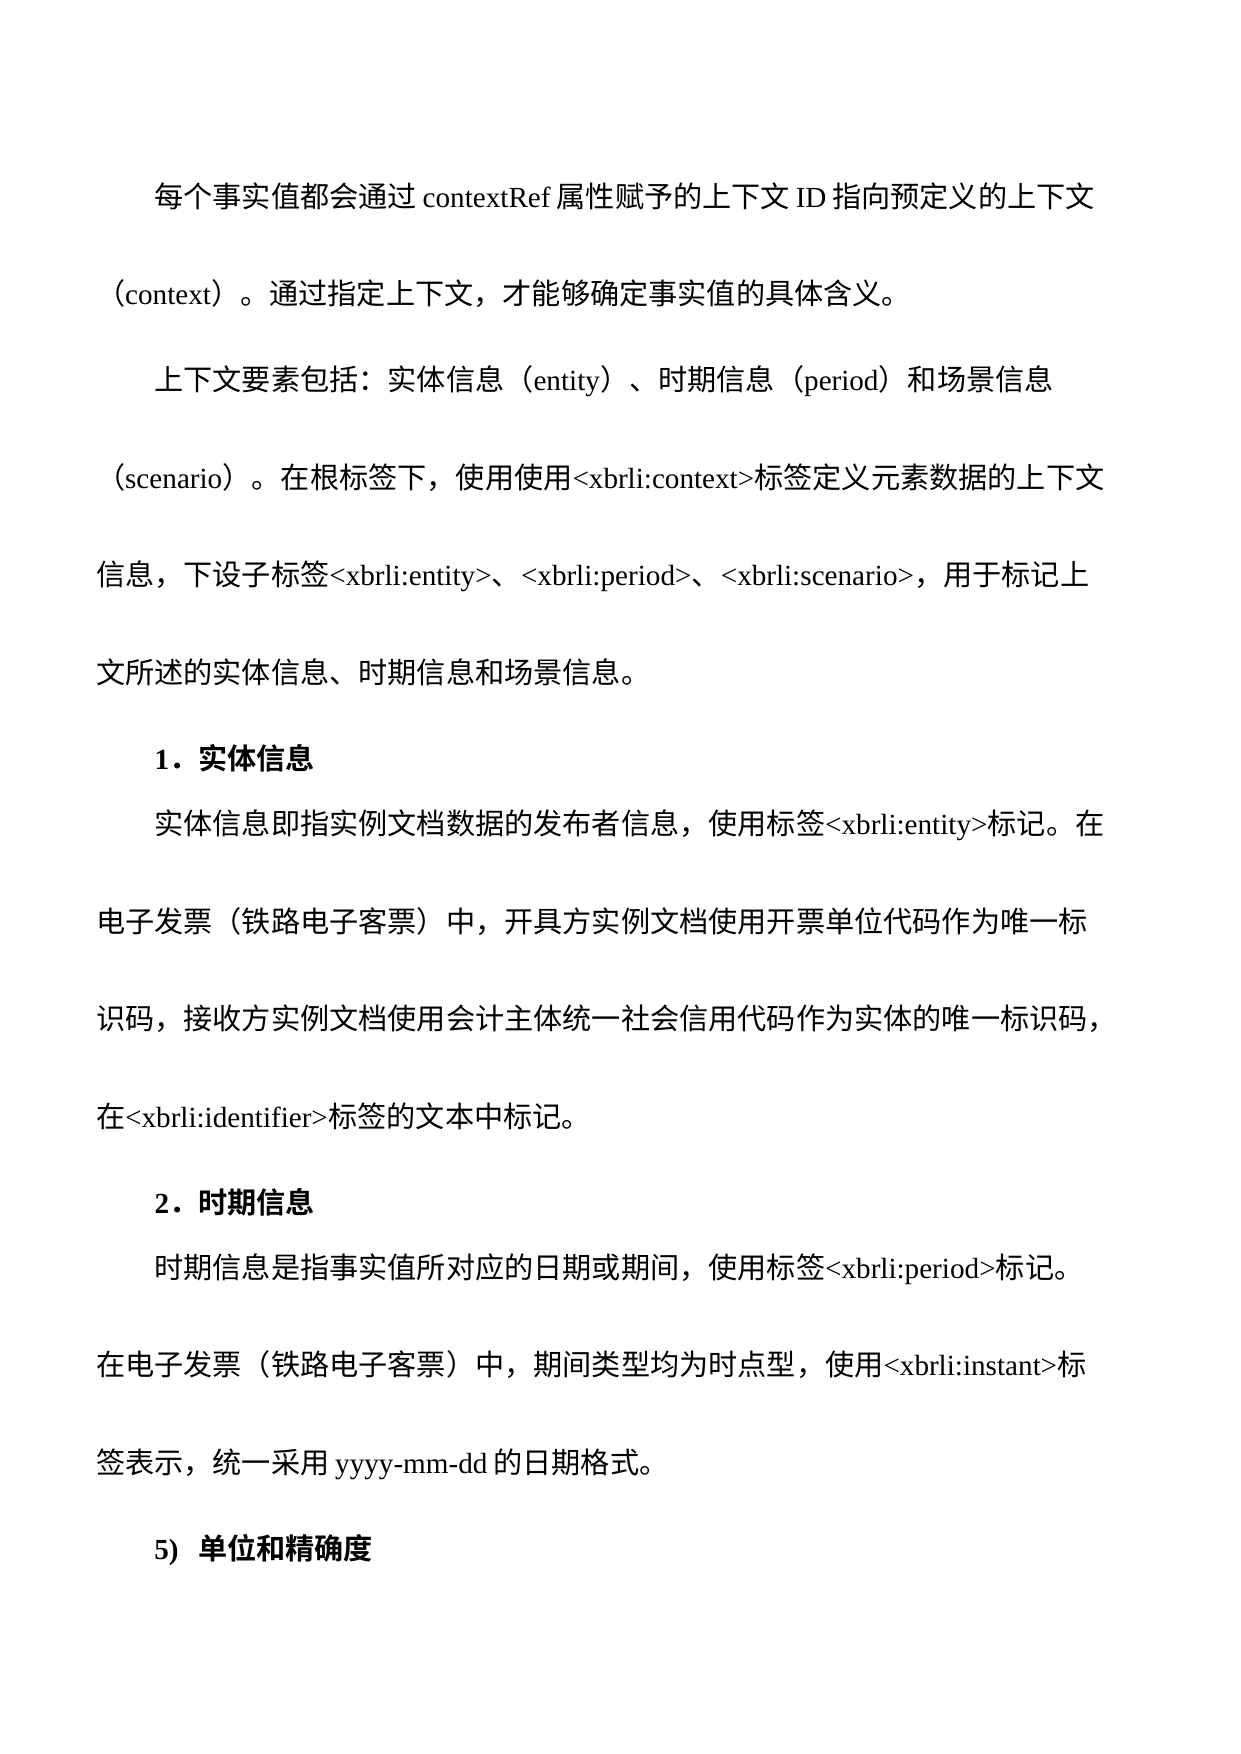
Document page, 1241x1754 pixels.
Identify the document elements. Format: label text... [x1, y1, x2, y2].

text 上下文要素包括：实体信息（entity）、时期信息（period）和场景信息（scenario）。在根标签下，使用使用<xbrli:context>标签定义元素数据的上下文信息，下设子标签<xbrli:entity>、<xbrli:period>、<xbrli:scenario>，用于标记上文所述的实体信息、时期信息和场景信息。 [96, 346, 1104, 703]
list 2．时期信息 [96, 1168, 1104, 1233]
text 时期信息是指事实值所对应的日期或期间，使用标签<xbrli:period>标记。在电子发票（铁路电子客票）中，期间类型均为时点型，使用<xbrli:instant>标签表示，统一采用yyyy-mm-dd的日期格式。 [96, 1233, 1104, 1493]
list 1．实体信息 [96, 724, 1104, 789]
text 实体信息即指实例文档数据的发布者信息，使用标签<xbrli:entity>标记。在电子发票（铁路电子客票）中，开具方实例文档使用开票单位代码作为唯一标识码，接收方实例文档使用会计主体统一社会信用代码作为实体的唯一标识码，在<xbrli:identifier>标签的文本中标记。 [96, 789, 1104, 1147]
list 单位和精确度 [154, 1514, 1104, 1579]
text 每个事实值都会通过contextRef属性赋予的上下文ID指向预定义的上下文（context）。通过指定上下文，才能够确定事实值的具体含义。 [96, 162, 1104, 324]
